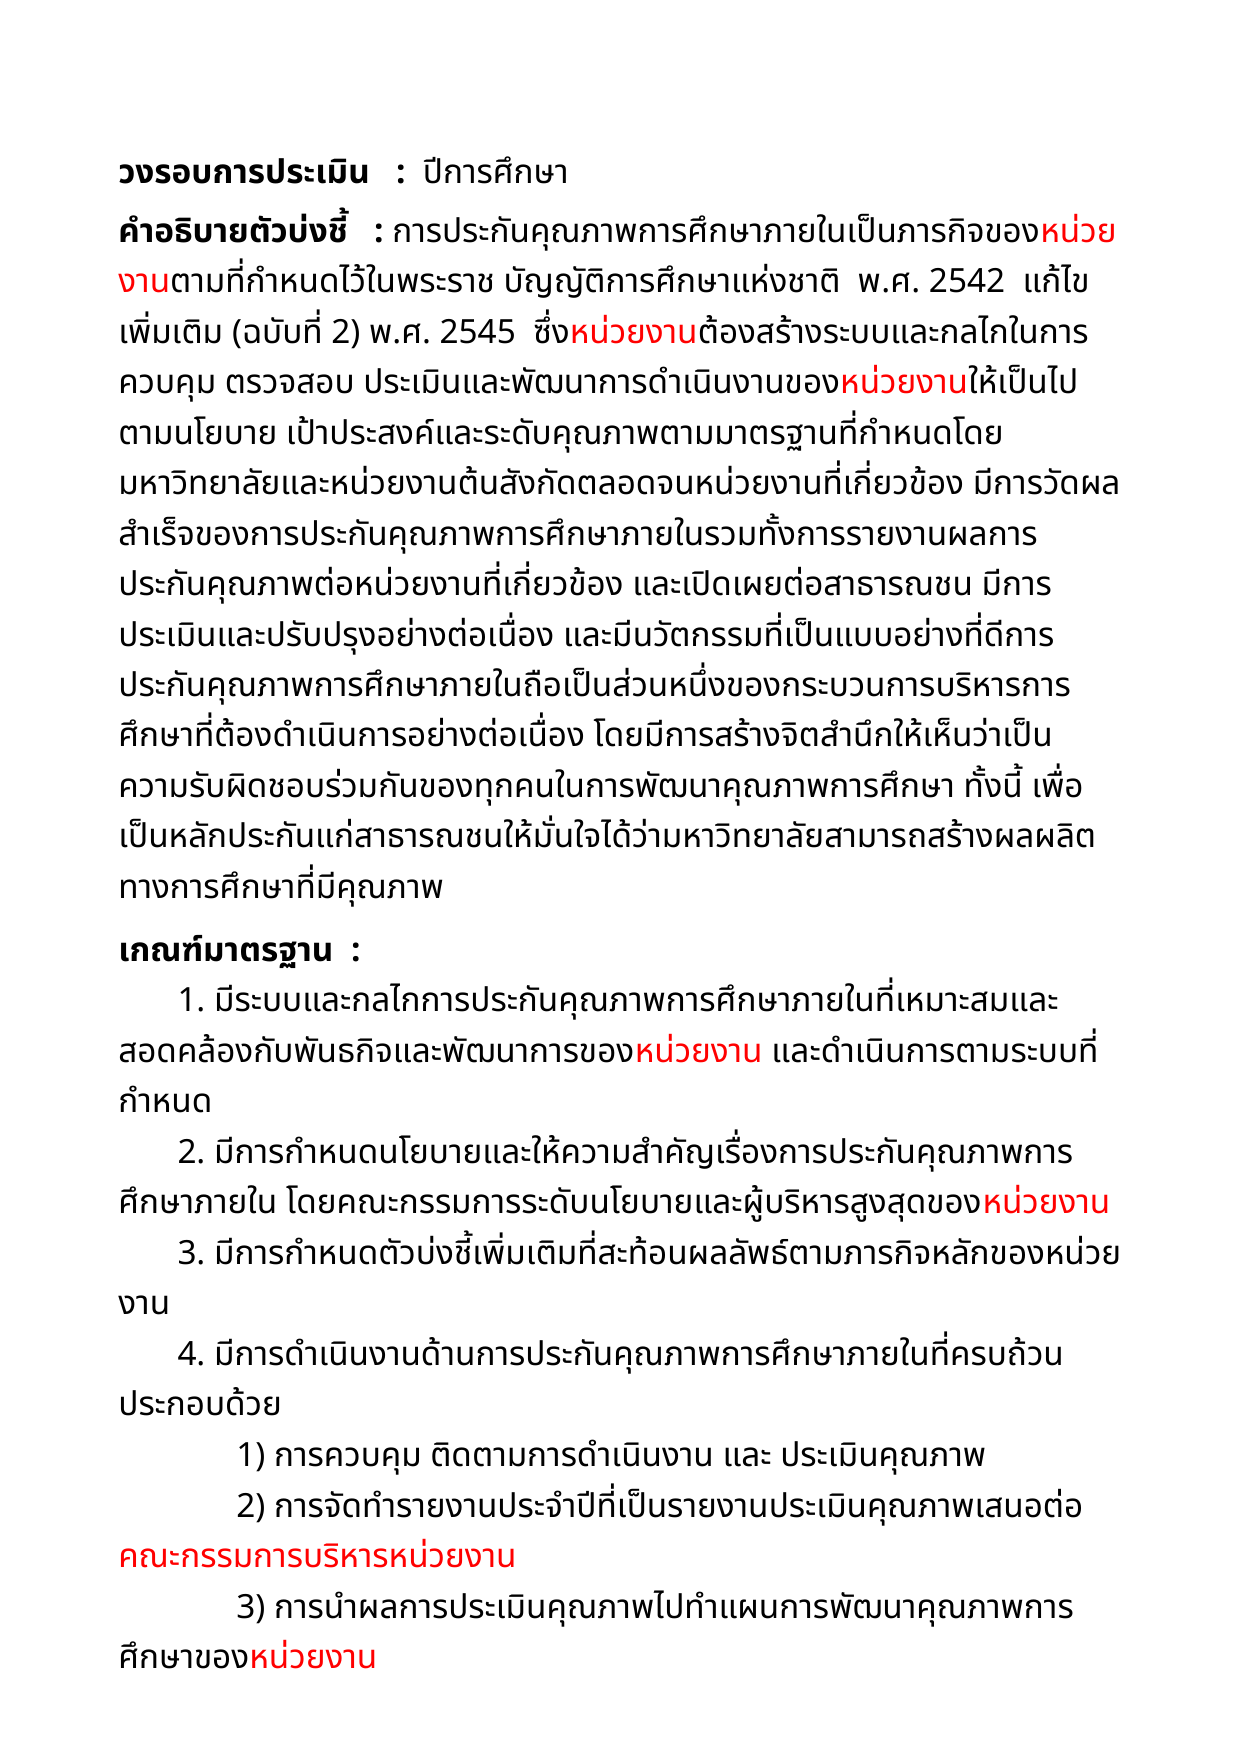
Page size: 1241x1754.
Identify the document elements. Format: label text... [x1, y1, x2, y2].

text เกณฑ์มาตรฐาน : [118, 926, 1193, 976]
text 4. มีการดำเนินงานด้านการประกันคุณภาพการศึกษาภายในที่ครบถ้วน ประกอบด้วย [118, 1330, 1122, 1431]
text 2) การจัดทำรายงานประจำปีที่เป็นรายงานประเมินคุณภาพเสนอต่อคณะกรรมการบริหารหน่วยงาน [118, 1481, 1122, 1582]
text 1) การควบคุม ติดตามการดำเนินงาน และ ประเมินคุณภาพ [118, 1431, 1122, 1481]
text 3) การนำผลการประเมินคุณภาพไปทำแผนการพัฒนาคุณภาพการศึกษาของหน่วยงาน [118, 1582, 1133, 1683]
text 1. มีระบบและกลไกการประกันคุณภาพการศึกษาภายในที่เหมาะสมและสอดคล้องกับพันธกิจและพัฒนาการของหน่วยงาน และดำเนินการตามระบบที่กำหนด [118, 976, 1133, 1128]
text คำอธิบายตัวบ่งชี้ : การประกันคุณภาพการศึกษาภายในเป็นภารกิจของหน่วยงานตามที่กำหนดไว้ในพระราช บัญญัติการศึกษาแห่งชาติ พ.ศ. 2542 แก้ไขเพิ่มเติม (ฉบับที่ 2) พ.ศ. 2545 ซึ่งหน่วยงานต้องสร้างระบบและกลไกในการควบคุม ตรวจสอบ ประเมินและพัฒนาการดำเนินงานของหน่วยงานให้เป็นไปตามนโยบาย เป้าประสงค์และระดับคุณภาพตามมาตรฐานที่กำหนดโดยมหาวิทยาลัยและหน่วยงานต้นสังกัดตลอดจนหน่วยงานที่เกี่ยวข้อง มีการวัดผลสำเร็จของการประกันคุณภาพการศึกษาภายในรวมทั้งการรายงานผลการประกันคุณภาพต่อหน่วยงานที่เกี่ยวข้อง และเปิดเผยต่อสาธารณชน มีการประเมินและปรับปรุงอย่างต่อเนื่อง และมีนวัตกรรมที่เป็นแบบอย่างที่ดีการประกันคุณภาพการศึกษาภายในถือเป็นส่วนหนึ่งของกระบวนการบริหารการศึกษาที่ต้องดำเนินการอย่างต่อเนื่อง โดยมีการสร้างจิตสำนึกให้เห็นว่าเป็นความรับผิดชอบร่วมกันของทุกคนในการพัฒนาคุณภาพการศึกษา ทั้งนี้ เพื่อเป็นหลักประกันแก่สาธารณชนให้มั่นใจได้ว่ามหาวิทยาลัยสามารถสร้างผลผลิตทางการศึกษาที่มีคุณภาพ [118, 207, 1122, 913]
text วงรอบการประเมิน : ปีการศึกษา [118, 148, 1122, 198]
text 2. มีการกำหนดนโยบายและให้ความสำคัญเรื่องการประกันคุณภาพการศึกษาภายใน โดยคณะกรรมการระดับนโยบายและผู้บริหารสูงสุดของหน่วยงาน [118, 1128, 1122, 1229]
text 3. มีการกำหนดตัวบ่งชี้เพิ่มเติมที่สะท้อนผลลัพธ์ตามภารกิจหลักของหน่วยงาน [118, 1229, 1122, 1330]
